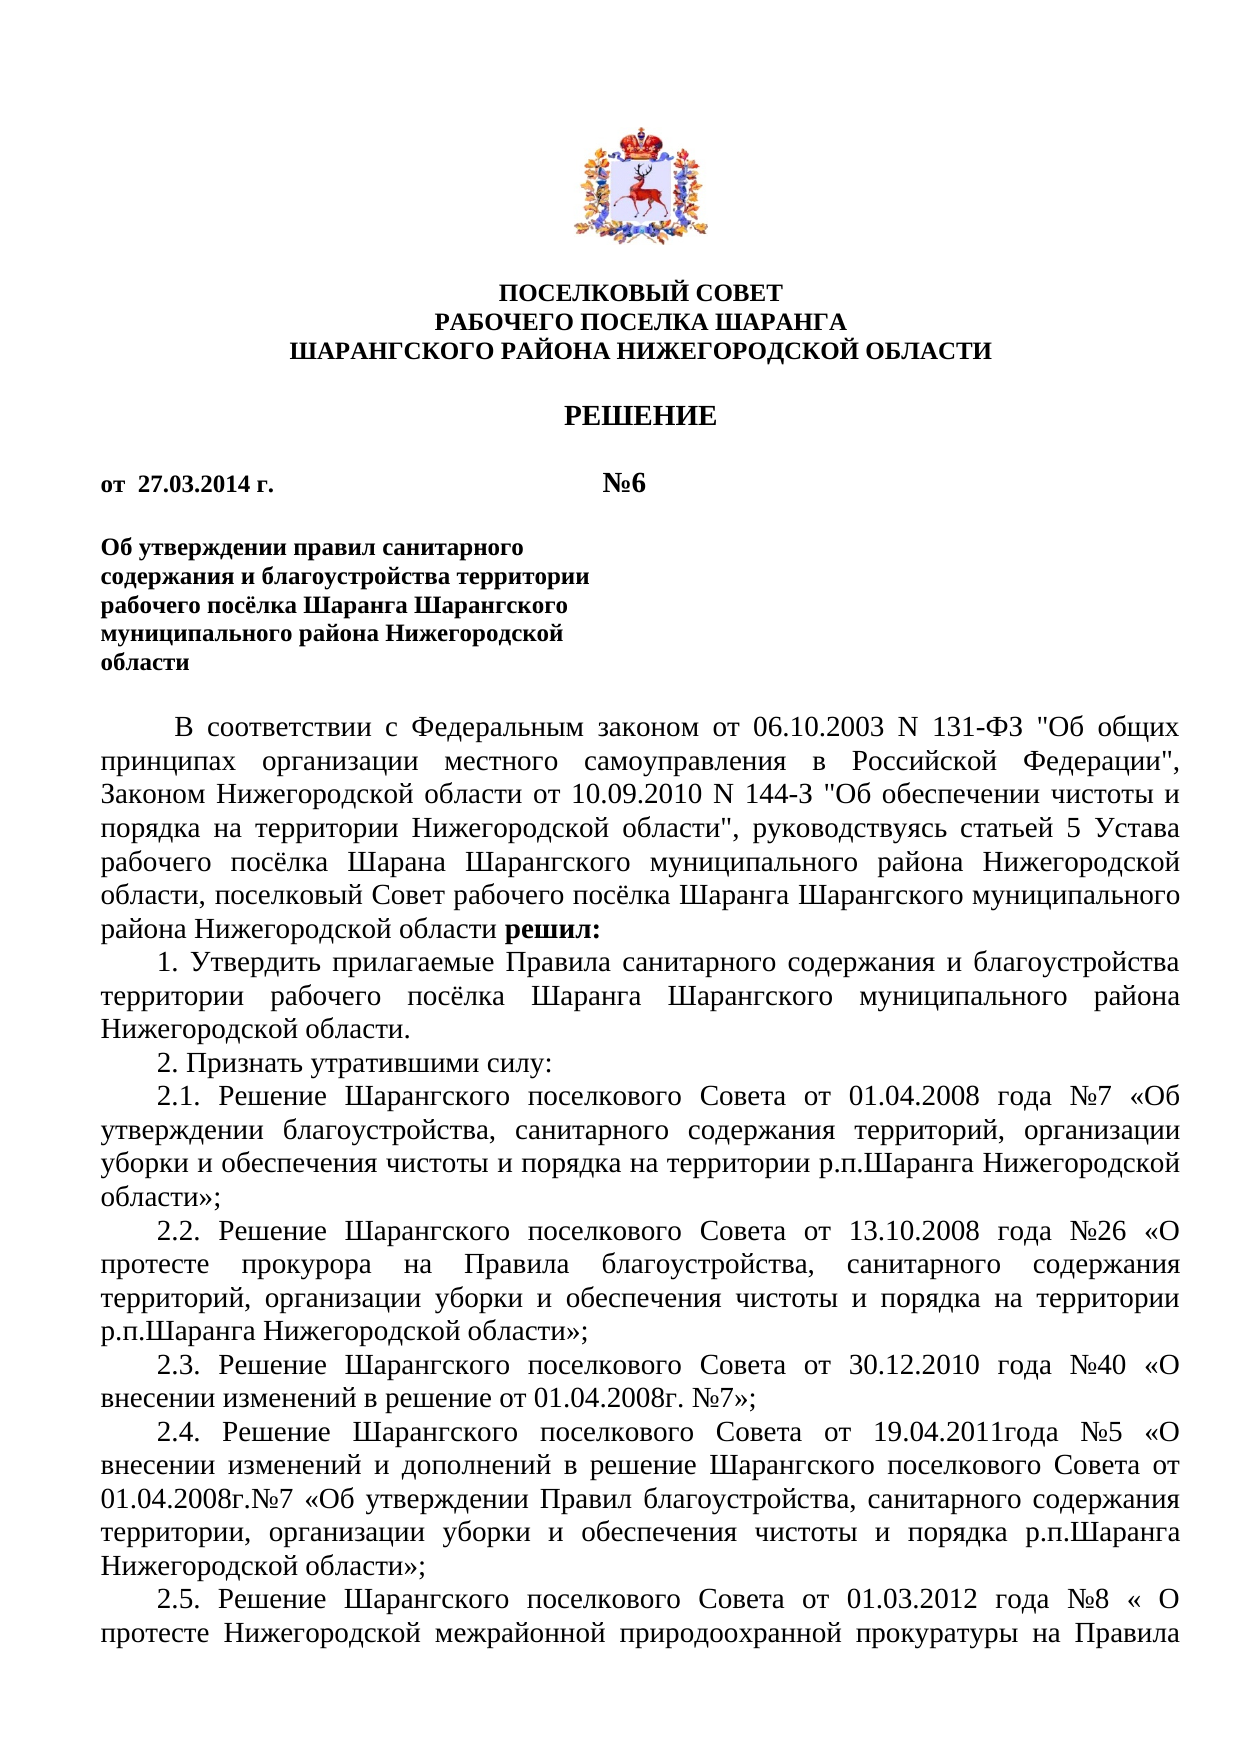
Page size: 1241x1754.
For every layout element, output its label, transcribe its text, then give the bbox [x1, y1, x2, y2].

text ШАРАНГСКОГО РАЙОНА НИЖЕГОРОДСКОЙ ОБЛАСТИ [100, 336, 1181, 364]
text РАБОЧЕГО ПОСЕЛКА ШАРАНГА [100, 307, 1181, 336]
text 2.1. Решение Шарангского поселкового Совета от 01.04.2008 года №7 «Об утверждении благоустройства, санитарного содержания территорий, организации уборки и обеспечения чистоты и порядка на территории р.п.Шаранга Нижегородской области»; [100, 1078, 1181, 1213]
text содержания и благоустройства территории [100, 561, 1181, 590]
text ПОСЕЛКОВЫЙ СОВЕТ [100, 278, 1181, 307]
text РЕШЕНИЕ [100, 398, 1181, 432]
text 2.4. Решение Шарангского поселкового Совета от 19.04.2011года №5 «О внесении изменений и дополнений в решение Шарангского поселкового Совета от 01.04.2008г.№7 «Об утверждении Правил благоустройства, санитарного содержания территории, организации уборки и обеспечения чистоты и порядка р.п.Шаранга Нижегородской области»; [100, 1414, 1181, 1582]
text 1. Утвердить прилагаемые Правила санитарного содержания и благоустройства территории рабочего посёлка Шаранга Шарангского муниципального района Нижегородской области. [100, 944, 1181, 1045]
picture [573, 127, 708, 245]
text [100, 1582, 1181, 1649]
text 2.2. Решение Шарангского поселкового Совета от 13.10.2008 года №26 «О протесте прокурора на Правила благоустройства, санитарного содержания территорий, организации уборки и обеспечения чистоты и порядка на территории р.п.Шаранга Нижегородской области»; [100, 1213, 1181, 1347]
text Об утверждении правил санитарного [100, 532, 1181, 561]
text муниципального района Нижегородской [100, 618, 1181, 647]
text от 27.03.2014 г. №6 [100, 465, 1181, 499]
text рабочего посёлка Шаранга Шарангского [100, 590, 1181, 618]
text 2.3. Решение Шарангского поселкового Совета от 30.12.2010 года №40 «О внесении изменений в решение от 01.04.2008г. №7»; [100, 1347, 1181, 1414]
text области [100, 647, 1181, 676]
text 2. Признать утратившими силу: [100, 1045, 1181, 1078]
text В соответствии с Федеральным законом от 06.10.2003 N 131-ФЗ "Об общих принципах организации местного самоуправления в Российской Федерации", Законом Нижегородской области от 10.09.2010 N 144-З "Об обеспечении чистоты и порядка на территории Нижегородской области", руководствуясь статьей 5 Устава рабочего посёлка Шарана Шарангского муниципального района Нижегородской области, поселковый Совет рабочего посёлка Шаранга Шарангского муниципального района Нижегородской области решил: [100, 709, 1181, 944]
